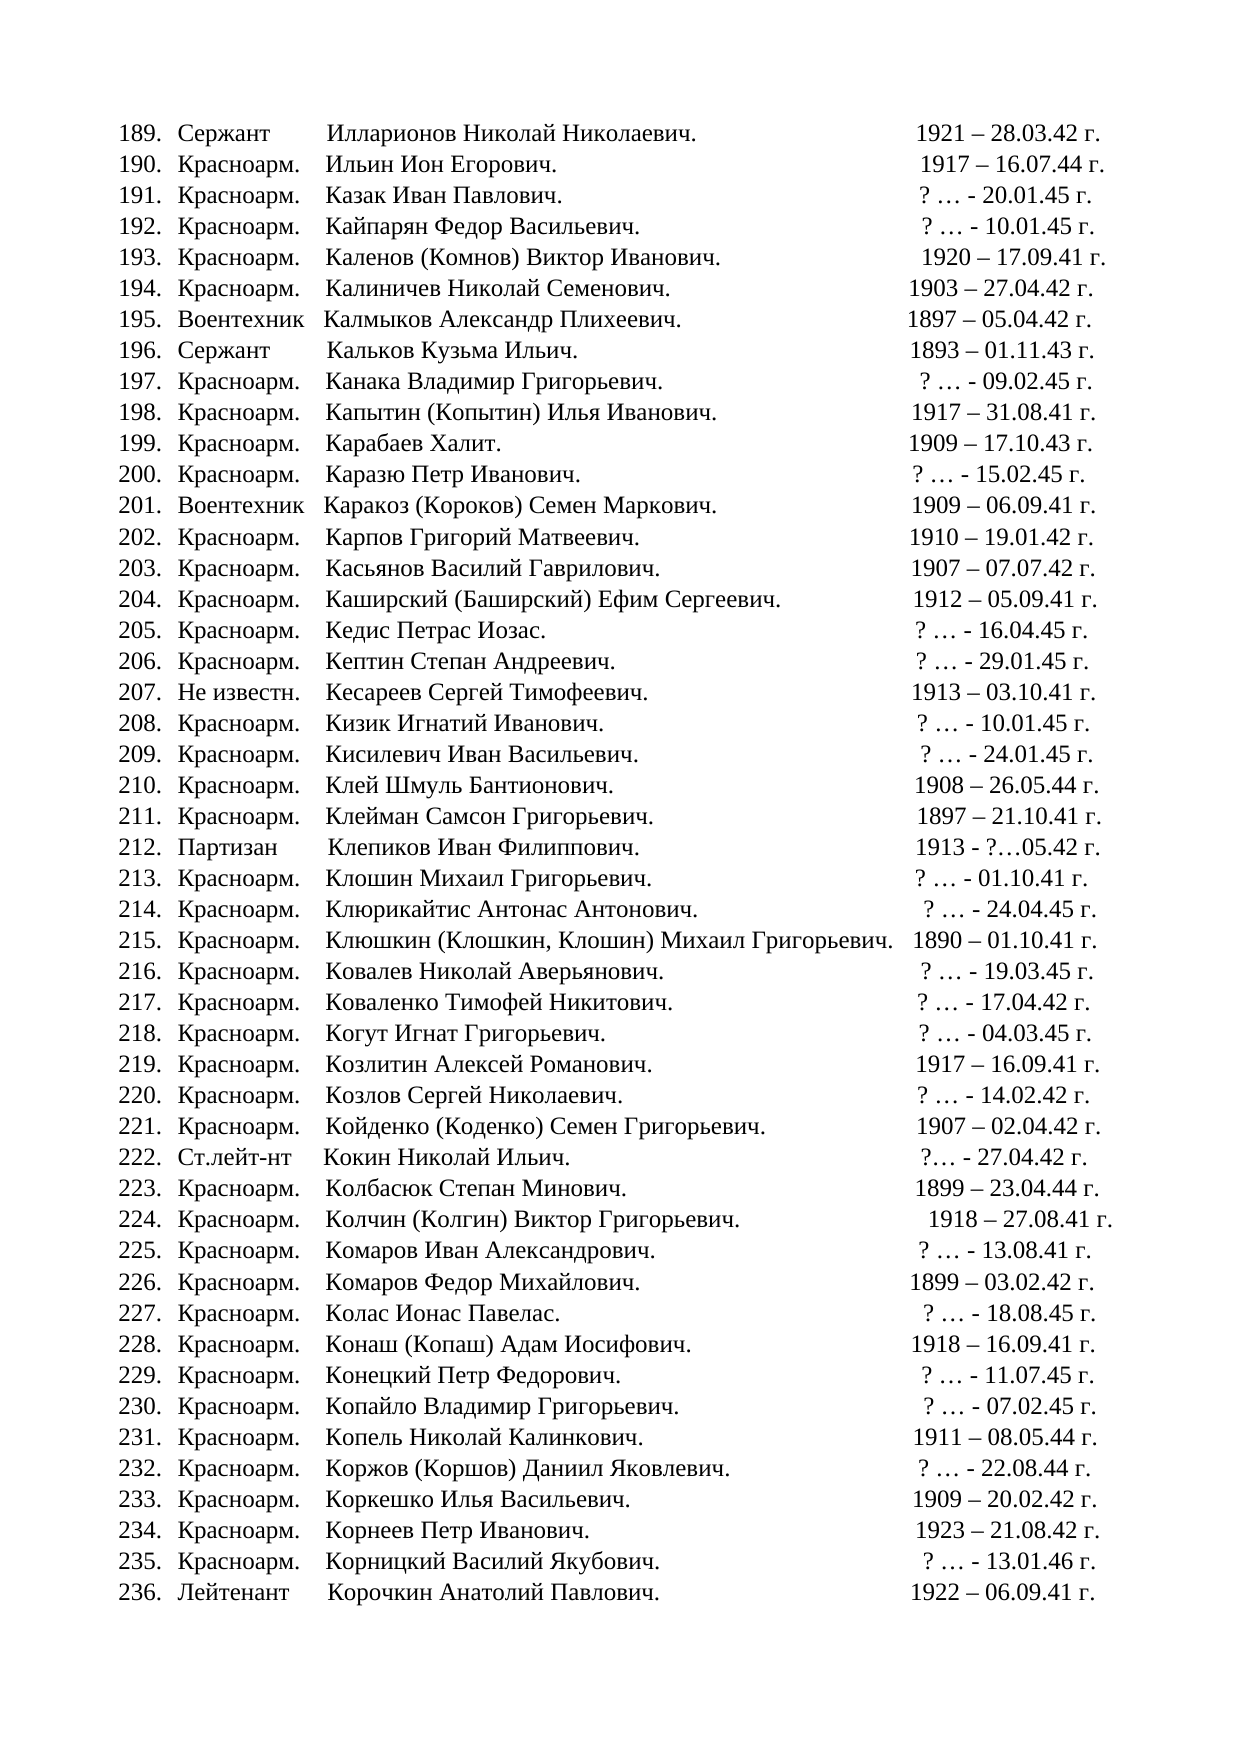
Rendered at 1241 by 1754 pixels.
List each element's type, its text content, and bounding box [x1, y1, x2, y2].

list Красноарм. Колас Ионас Павелас. ? … - 18.08.45 г. [118, 1298, 1152, 1326]
list Красноарм. Карабаев Халит. 1909 – 17.10.43 г. [118, 428, 1152, 457]
list Красноарм. Комаров Федор Михайлович. 1899 – 03.02.42 г. [118, 1267, 1152, 1295]
list Красноарм. Кептин Степан Андреевич. ? … - 29.01.45 г. [118, 646, 1152, 674]
list Воентехник Каракоз (Короков) Семен Маркович. 1909 – 06.09.41 г. [118, 491, 1152, 519]
list Красноарм. Коваленко Тимофей Никитович. ? … - 17.04.42 г. [118, 987, 1152, 1016]
list Красноарм. Кисилевич Иван Васильевич. ? … - 24.01.45 г. [118, 739, 1152, 768]
list Красноарм. Калиничев Николай Семенович. 1903 – 27.04.42 г. [118, 273, 1152, 302]
list Не известн. Кесареев Сергей Тимофеевич. 1913 – 03.10.41 г. [118, 677, 1152, 706]
list Красноарм. Корницкий Василий Якубович. ? … - 13.01.46 г. [118, 1546, 1152, 1575]
list Красноарм. Кайпарян Федор Васильевич. ? … - 10.01.45 г. [118, 211, 1152, 240]
list Красноарм. Копель Николай Калинкович. 1911 – 08.05.44 г. [118, 1422, 1152, 1451]
list Красноарм. Кедис Петрас Иозас. ? … - 16.04.45 г. [118, 615, 1152, 643]
list Красноарм. Коржов (Коршов) Даниил Яковлевич. ? … - 22.08.44 г. [118, 1453, 1152, 1482]
list Красноарм. Койденко (Коденко) Семен Григорьевич. 1907 – 02.04.42 г. [118, 1111, 1152, 1140]
list Красноарм. Копайло Владимир Григорьевич. ? … - 07.02.45 г. [118, 1391, 1152, 1419]
list Красноарм. Карпов Григорий Матвеевич. 1910 – 19.01.42 г. [118, 522, 1152, 550]
list Красноарм. Ковалев Николай Аверьянович. ? … - 19.03.45 г. [118, 956, 1152, 985]
list Красноарм. Кизик Игнатий Иванович. ? … - 10.01.45 г. [118, 708, 1152, 737]
list Красноарм. Клюрикайтис Антонас Антонович. ? … - 24.04.45 г. [118, 894, 1152, 923]
list Красноарм. Капытин (Копытин) Илья Иванович. 1917 – 31.08.41 г. [118, 397, 1152, 426]
list Красноарм. Касьянов Василий Гаврилович. 1907 – 07.07.42 г. [118, 553, 1152, 581]
list Красноарм. Клей Шмуль Бантионович. 1908 – 26.05.44 г. [118, 770, 1152, 799]
list Ст.лейт-нт Кокин Николай Ильич. ?… - 27.04.42 г. [118, 1142, 1152, 1171]
list Красноарм. Канака Владимир Григорьевич. ? … - 09.02.45 г. [118, 366, 1152, 395]
list Красноарм. Козлов Сергей Николаевич. ? … - 14.02.42 г. [118, 1080, 1152, 1109]
list Красноарм. Козлитин Алексей Романович. 1917 – 16.09.41 г. [118, 1049, 1152, 1078]
list Красноарм. Колчин (Колгин) Виктор Григорьевич. 1918 – 27.08.41 г. [118, 1204, 1152, 1233]
list Красноарм. Корнеев Петр Иванович. 1923 – 21.08.42 г. [118, 1515, 1152, 1544]
list Красноарм. Комаров Иван Александрович. ? … - 13.08.41 г. [118, 1236, 1152, 1264]
list Красноарм. Клошин Михаил Григорьевич. ? … - 01.10.41 г. [118, 863, 1152, 892]
list Партизан Клепиков Иван Филиппович. 1913 - ?…05.42 г. [118, 832, 1152, 861]
list Красноарм. Каразю Петр Иванович. ? … - 15.02.45 г. [118, 459, 1152, 488]
list Красноарм. Клюшкин (Клошкин, Клошин) Михаил Григорьевич. 1890 – 01.10.41 г. [118, 925, 1152, 954]
list Красноарм. Когут Игнат Григорьевич. ? … - 04.03.45 г. [118, 1018, 1152, 1047]
list Красноарм. Ильин Ион Егорович. 1917 – 16.07.44 г. [118, 149, 1152, 178]
list Сержант Илларионов Николай Николаевич. 1921 – 28.03.42 г. [118, 118, 1152, 147]
list Красноарм. Клейман Самсон Григорьевич. 1897 – 21.10.41 г. [118, 801, 1152, 830]
list Лейтенант Корочкин Анатолий Павлович. 1922 – 06.09.41 г. [118, 1577, 1152, 1606]
list Красноарм. Казак Иван Павлович. ? … - 20.01.45 г. [118, 180, 1152, 209]
list Сержант Кальков Кузьма Ильич. 1893 – 01.11.43 г. [118, 335, 1152, 364]
list Красноарм. Колбасюк Степан Минович. 1899 – 23.04.44 г. [118, 1173, 1152, 1202]
list Красноарм. Каленов (Комнов) Виктор Иванович. 1920 – 17.09.41 г. [118, 242, 1152, 271]
list Красноарм. Конаш (Копаш) Адам Иосифович. 1918 – 16.09.41 г. [118, 1329, 1152, 1357]
list Красноарм. Коркешко Илья Васильевич. 1909 – 20.02.42 г. [118, 1484, 1152, 1513]
list Красноарм. Каширский (Баширский) Ефим Сергеевич. 1912 – 05.09.41 г. [118, 584, 1152, 612]
list Красноарм. Конецкий Петр Федорович. ? … - 11.07.45 г. [118, 1360, 1152, 1388]
list Воентехник Калмыков Александр Плихеевич. 1897 – 05.04.42 г. [118, 304, 1152, 333]
